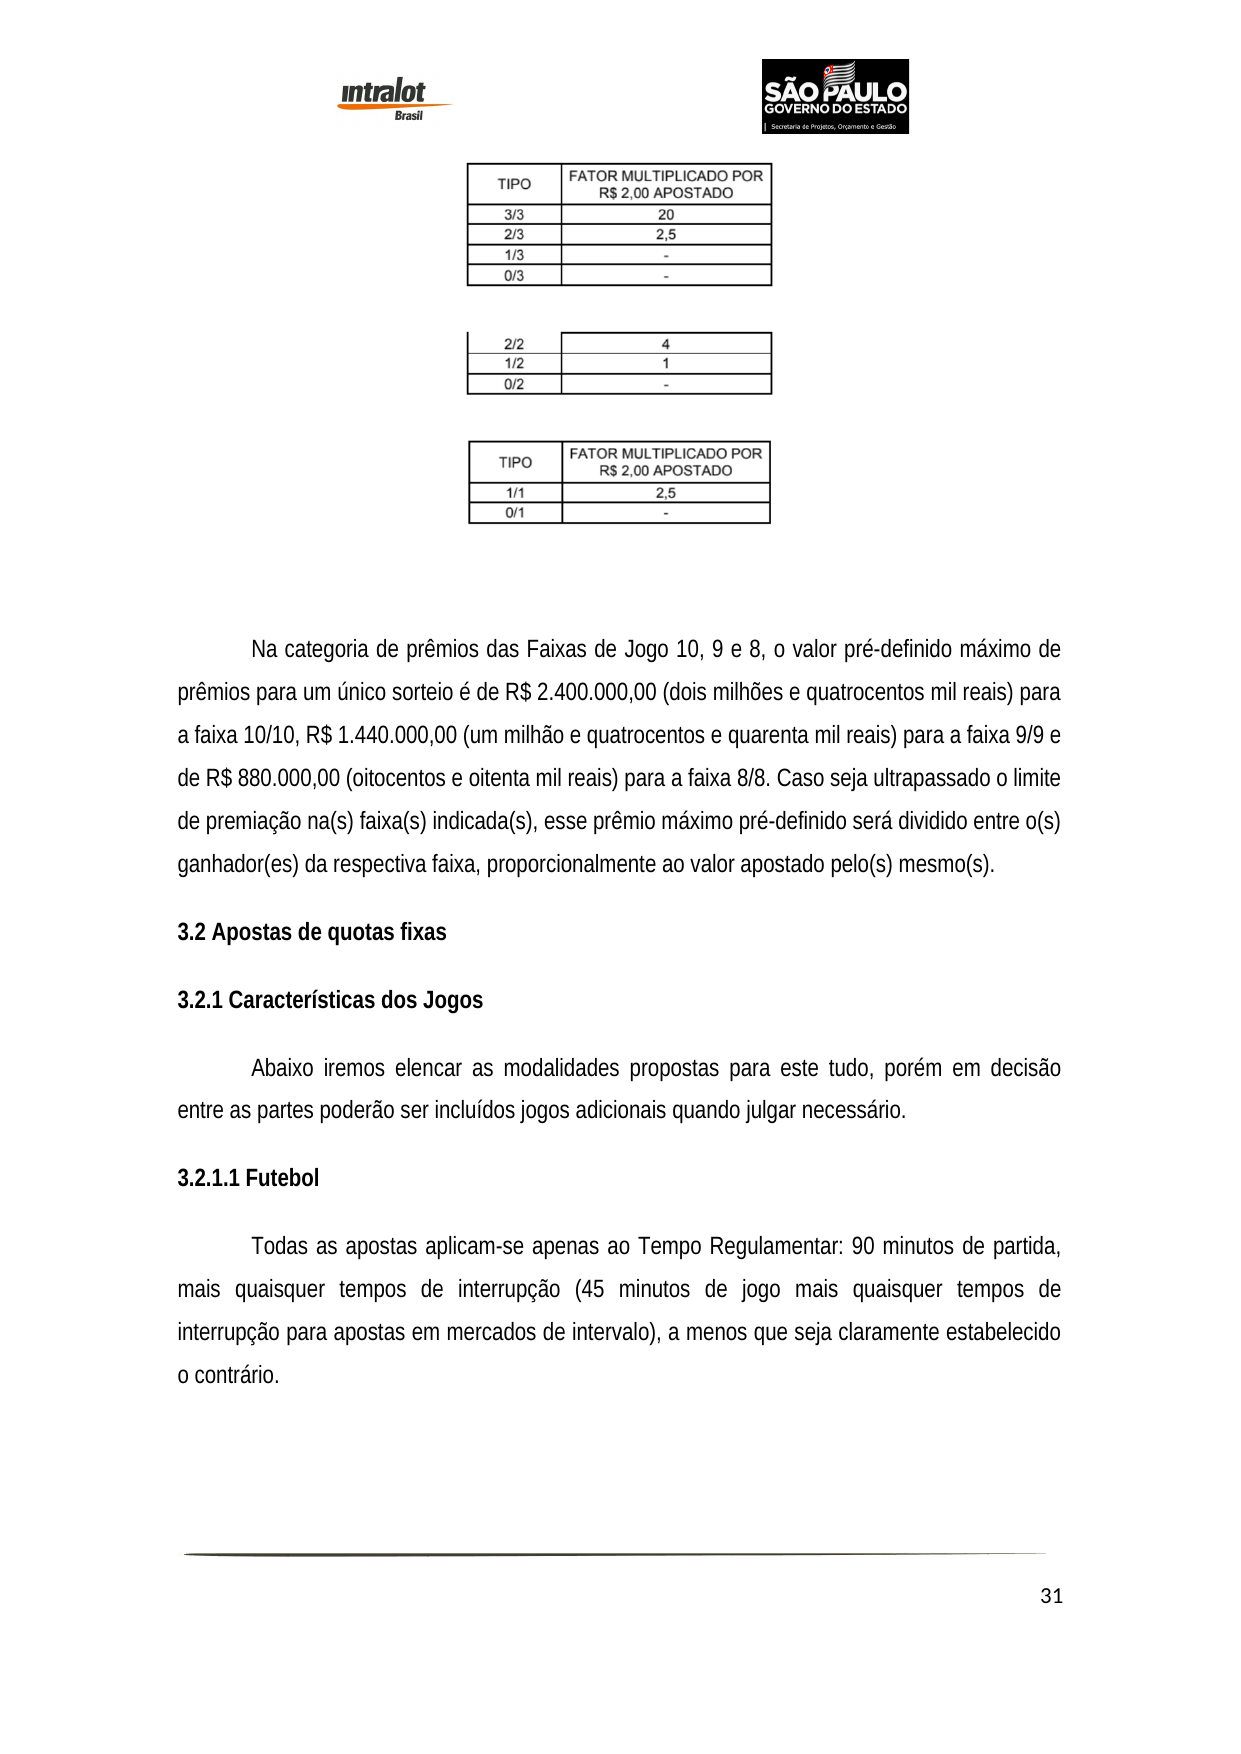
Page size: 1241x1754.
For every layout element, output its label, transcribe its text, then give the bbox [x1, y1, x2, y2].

subtitle 3.2 Apostas de quotas fixas [177, 917, 1063, 945]
picture [465, 437, 776, 528]
subtitle 3.2.1.1 Futebol [177, 1163, 1063, 1192]
picture [464, 159, 776, 288]
picture [464, 326, 776, 399]
picture [177, 1551, 1046, 1558]
picture [331, 66, 457, 134]
text Todas as apostas aplicam-se apenas ao Tempo Regulamentar: 90 minutos de partida, mais quaisquer tempos de interrupção (45 minutos de jogo mais quaisquer tempos de interrupção para apostas em mercados de intervalo), a menos que seja claramente estabelecido o contrário. [177, 1231, 1063, 1389]
picture [762, 59, 910, 134]
text Na categoria de prêmios das Faixas de Jogo 10, 9 e 8, o valor pré-definido máximo de prêmios para um único sorteio é de R$ 2.400.000,00 (dois milhões e quatrocentos mil reais) para a faixa 10/10, R$ 1.440.000,00 (um milhão e quatrocentos e quarenta mil reais) para a faixa 9/9 e de R$ 880.000,00 (oitocentos e oitenta mil reais) para a faixa 8/8. Caso seja ultrapassado o limite de premiação na(s) faixa(s) indicada(s), esse prêmio máximo pré-definido será dividido entre o(s) ganhador(es) da respectiva faixa, proporcionalmente ao valor apostado pelo(s) mesmo(s). [177, 634, 1063, 877]
text Abaixo iremos elencar as modalidades propostas para este tudo, porém em decisão entre as partes poderão ser incluídos jogos adicionais quando julgar necessário. [177, 1053, 1063, 1124]
subtitle 3.2.1 Características dos Jogos [177, 985, 1063, 1013]
